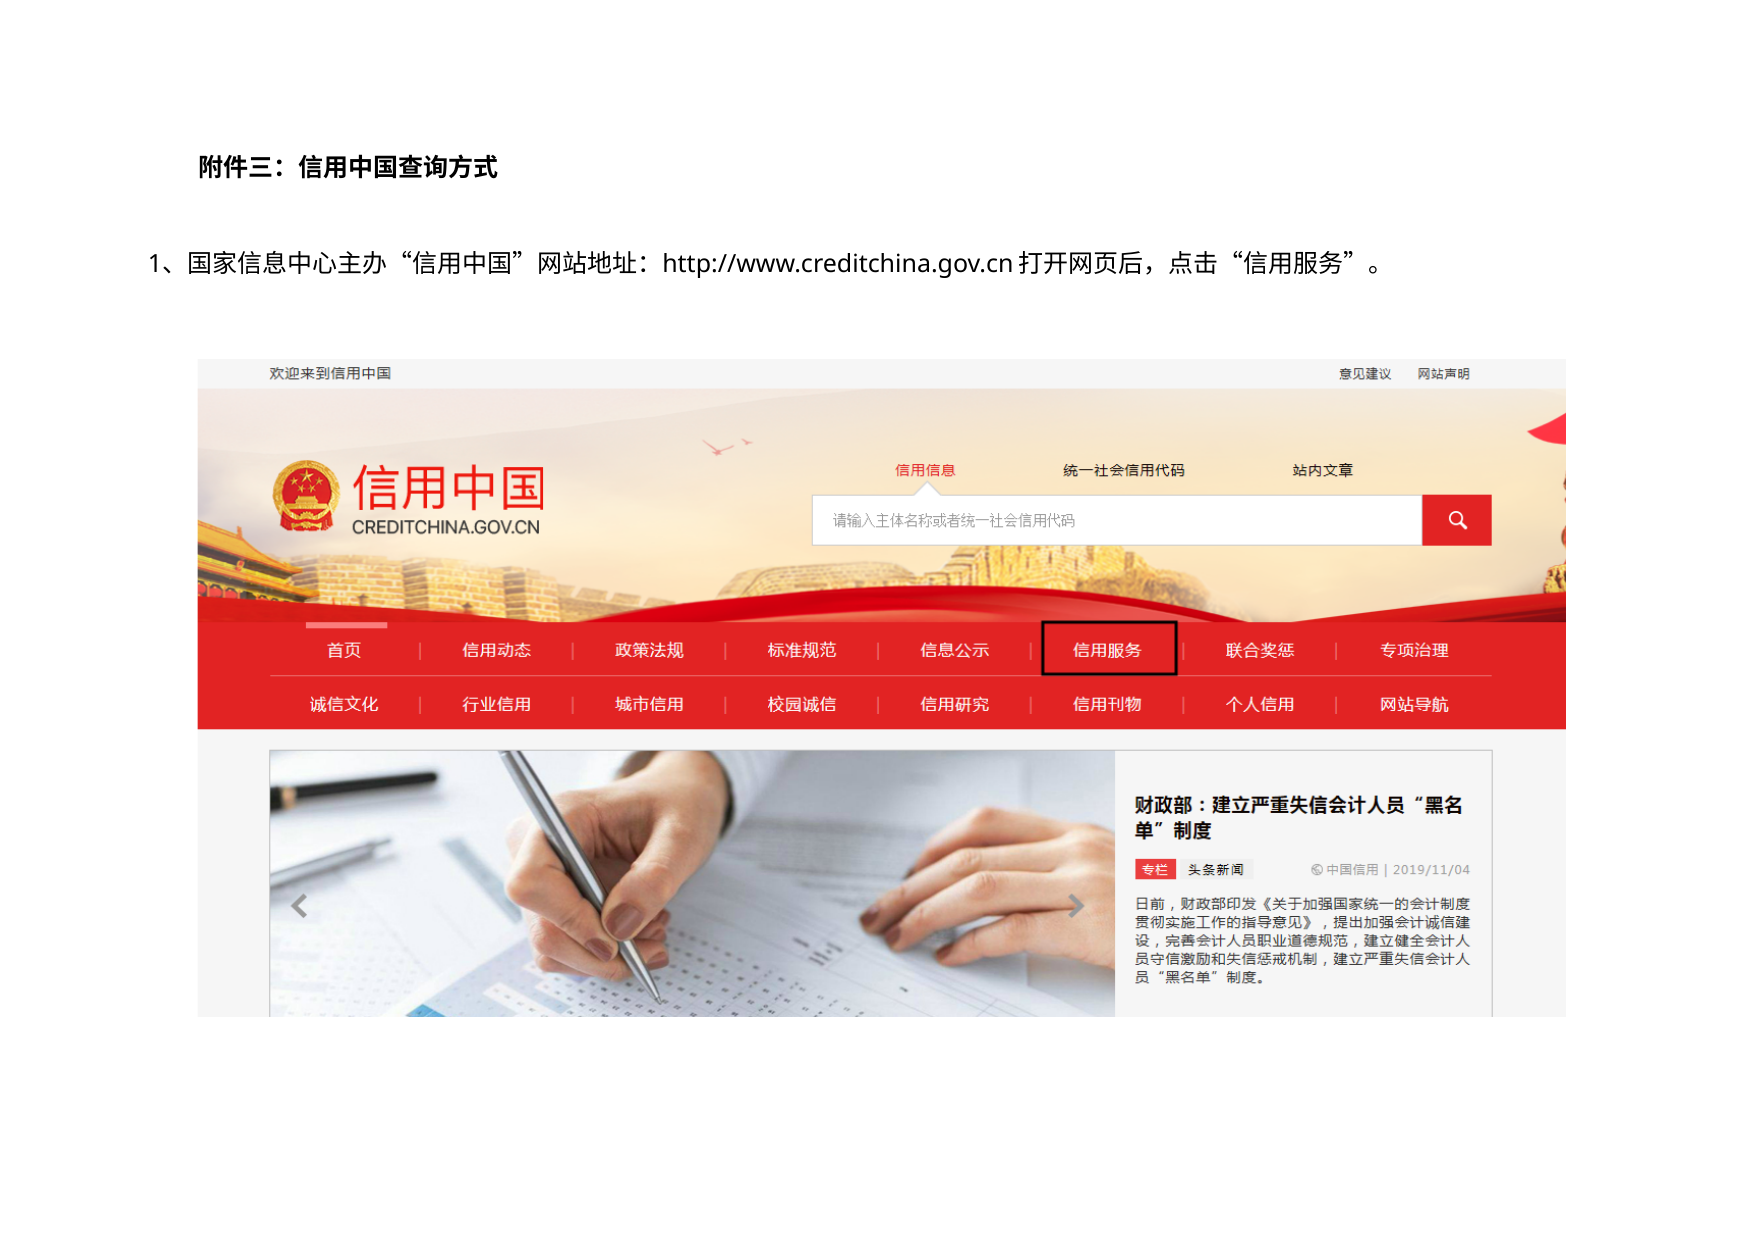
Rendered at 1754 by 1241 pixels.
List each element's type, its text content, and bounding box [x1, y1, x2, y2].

list 附件三：信用中国查询方式 [148, 148, 1606, 184]
text 1、国家信息中心主办“信用中国”网站地址：http://www.creditchina.gov.cn打开网页后，点击“信用服务”。 [148, 229, 1606, 283]
picture [197, 359, 1566, 1017]
